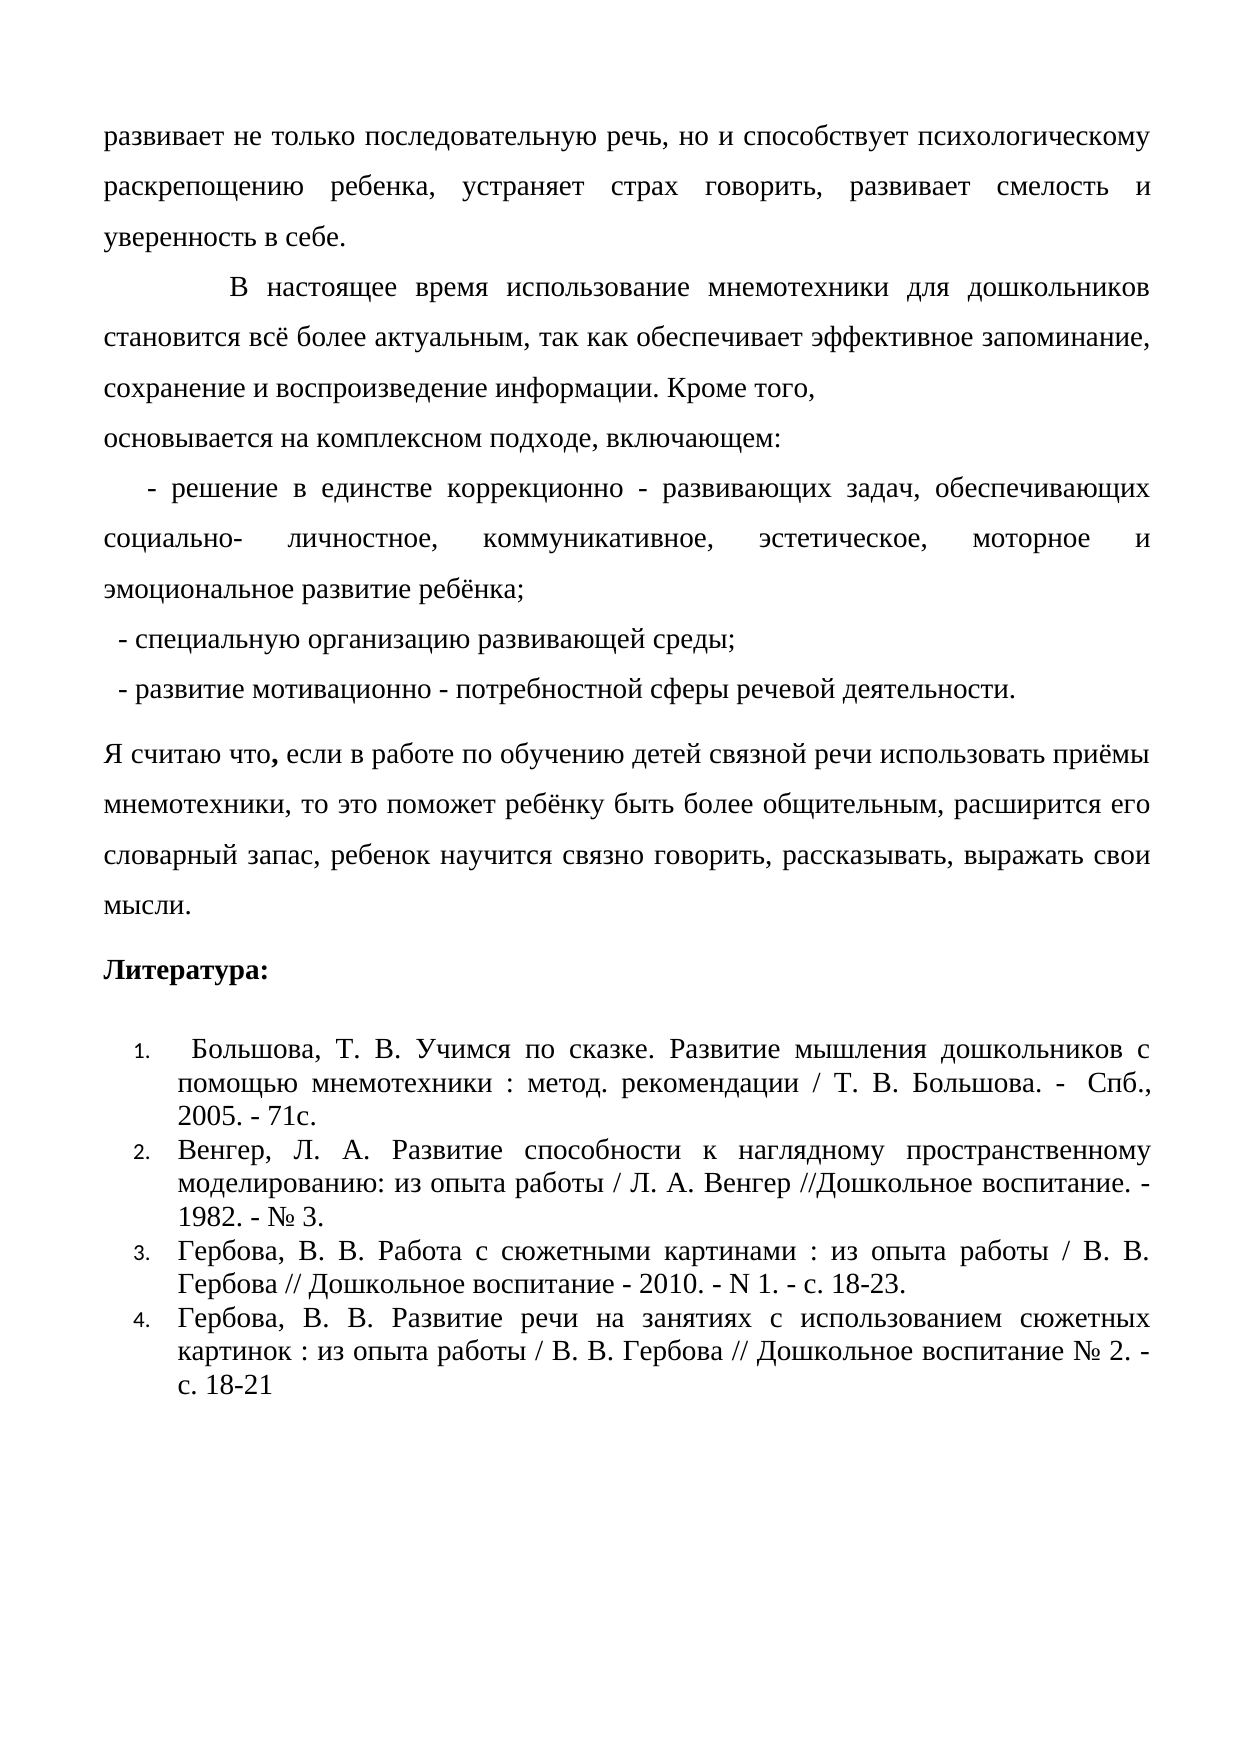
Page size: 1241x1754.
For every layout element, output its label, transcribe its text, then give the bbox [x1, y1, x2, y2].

text Я считаю что, если в работе по обучению детей связной речи использовать приёмы мнемотехники, то это поможет ребёнку быть более общительным, расширится его словарный запас, ребенок научится связно говорить, рассказывать, выражать свои мысли. [103, 736, 1152, 921]
text - развитие мотивационно - потребностной сферы речевой деятельности. [103, 672, 1152, 705]
text - специальную организацию развивающей среды; [103, 621, 1152, 655]
text основывается на комплексном подходе, включающем: [103, 420, 1152, 453]
list Венгер, Л. А. Развитие способности к наглядному пространственному моделированию: из опыта работы / Л. А. Венгер //Дошкольное воспитание. -1982. - № 3. [133, 1132, 1152, 1233]
list Большова, Т. В. Учимся по сказке. Развитие мышления дошкольников с помощью мнемотехники : метод. рекомендации / Т. В. Большова. - Спб., 2005. - 71с. [133, 1031, 1152, 1132]
text - решение в единстве коррекционно - развивающих задач, обеспечивающих социально- личностное, коммуникативное, эстетическое, моторное и эмоциональное развитие ребёнка; [103, 470, 1152, 604]
text Литература: [103, 952, 1152, 985]
list Гербова, В. В. Развитие речи на занятиях с использованием сюжетных картинок : из опыта работы / В. В. Гербова // Дошкольное воспитание № 2. - с. 18-21 [133, 1300, 1152, 1400]
text В настоящее время использование мнемотехники для дошкольников становится всё более актуальным, так как обеспечивает эффективное запоминание, сохранение и воспроизведение информации. Кроме того, [103, 269, 1152, 403]
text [103, 118, 1152, 252]
list Гербова, В. В. Работа с сюжетными картинами : из опыта работы / В. В. Гербова // Дошкольное воспитание - 2010. - N 1. - с. 18-23. [133, 1233, 1152, 1300]
